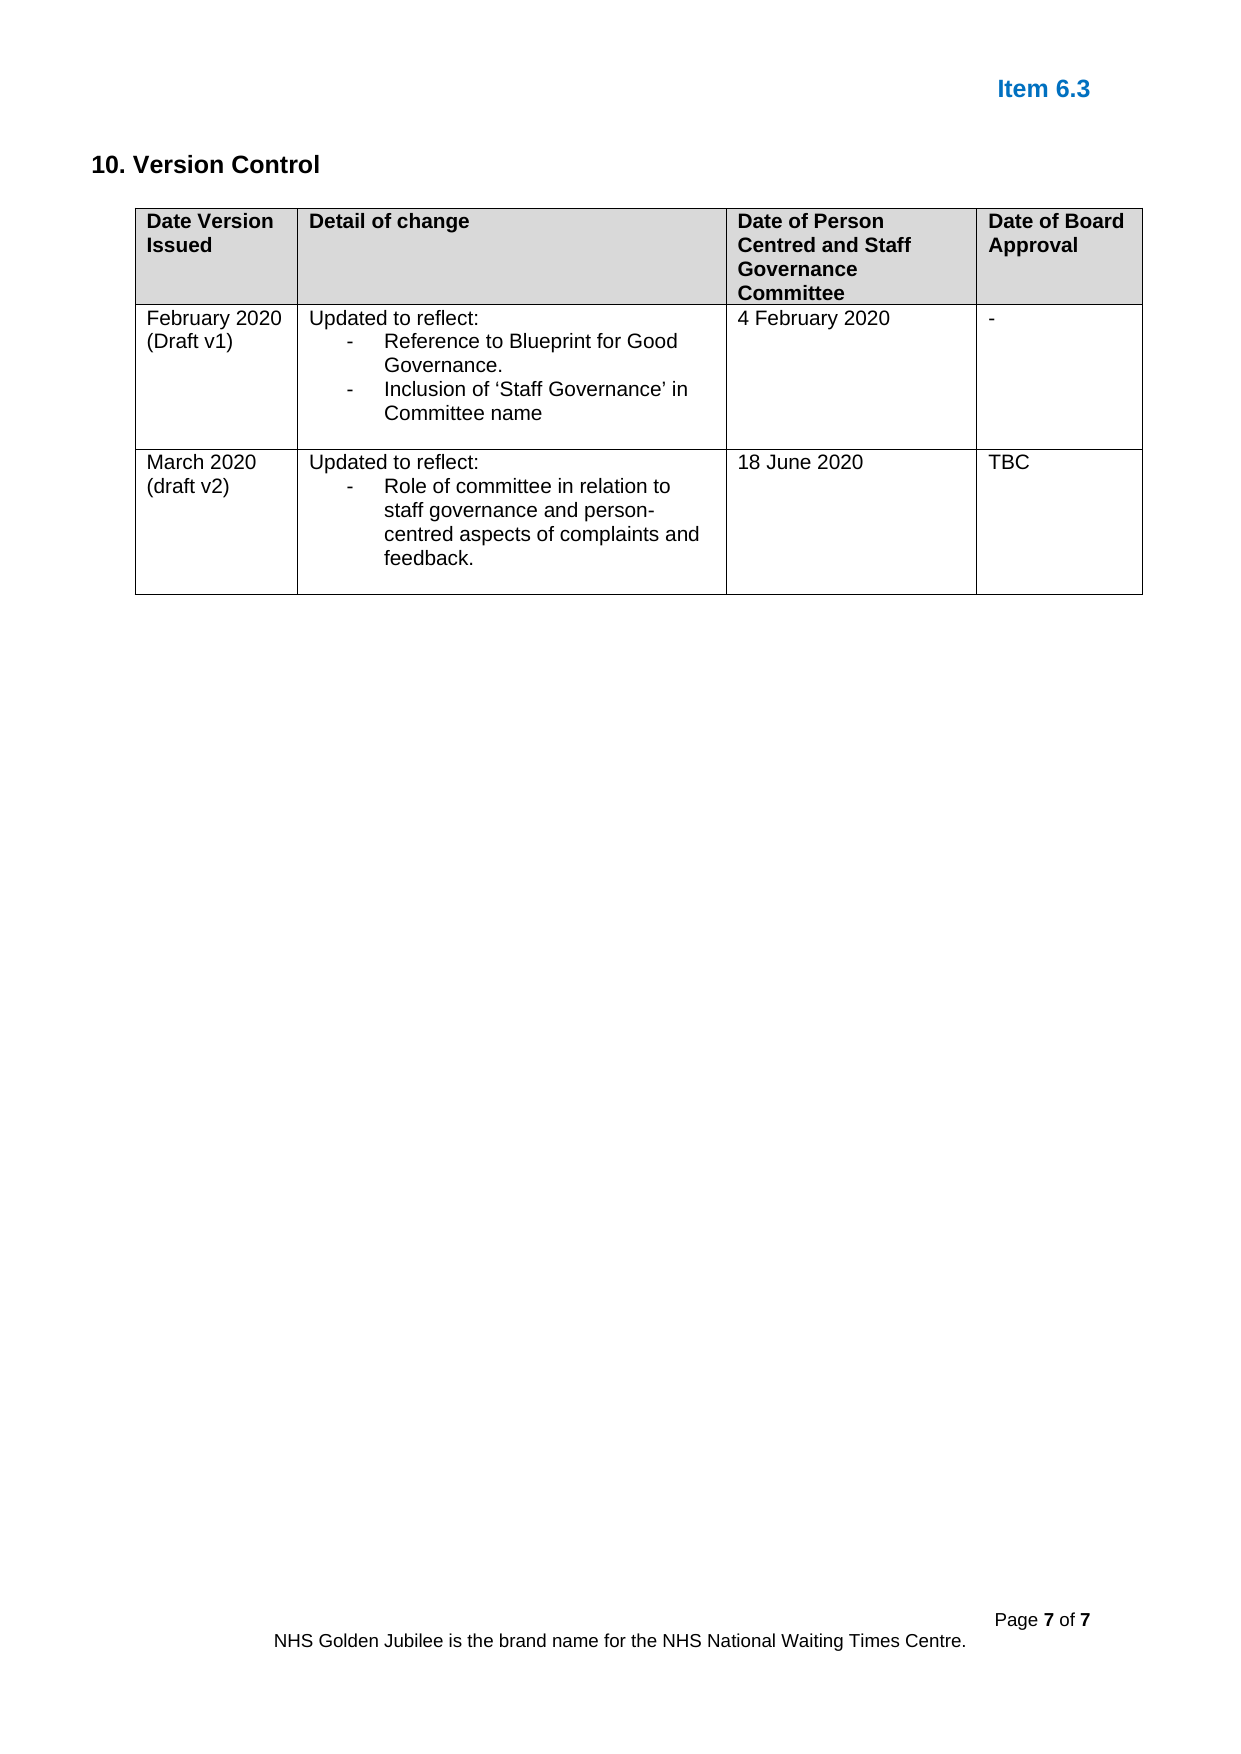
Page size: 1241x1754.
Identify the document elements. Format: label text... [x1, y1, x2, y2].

table_cell - [977, 305, 1142, 449]
table_cell TBC [977, 450, 1142, 594]
table_header Date of Board Approval [977, 209, 1142, 304]
table_cell February 2020 (Draft v1) [136, 305, 297, 449]
table_header Detail of change [298, 209, 726, 304]
table_cell 4 February 2020 [727, 305, 976, 449]
table_header Date Version Issued [136, 209, 297, 304]
table_header Date of Person Centred and Staff Governance Committee [727, 209, 976, 304]
table_cell Updated to reflect: Reference to Blueprint for Good Governance. Inclusion of ‘Staff Governance’ in Committee name [298, 305, 726, 449]
table_cell March 2020 (draft v2) [136, 450, 297, 594]
table_cell 18 June 2020 [727, 450, 976, 594]
table_cell Updated to reflect: Role of committee in relation to staff governance and person-centred aspects of complaints and feedback. [298, 450, 726, 594]
text 10. Version Control [91, 150, 1126, 179]
